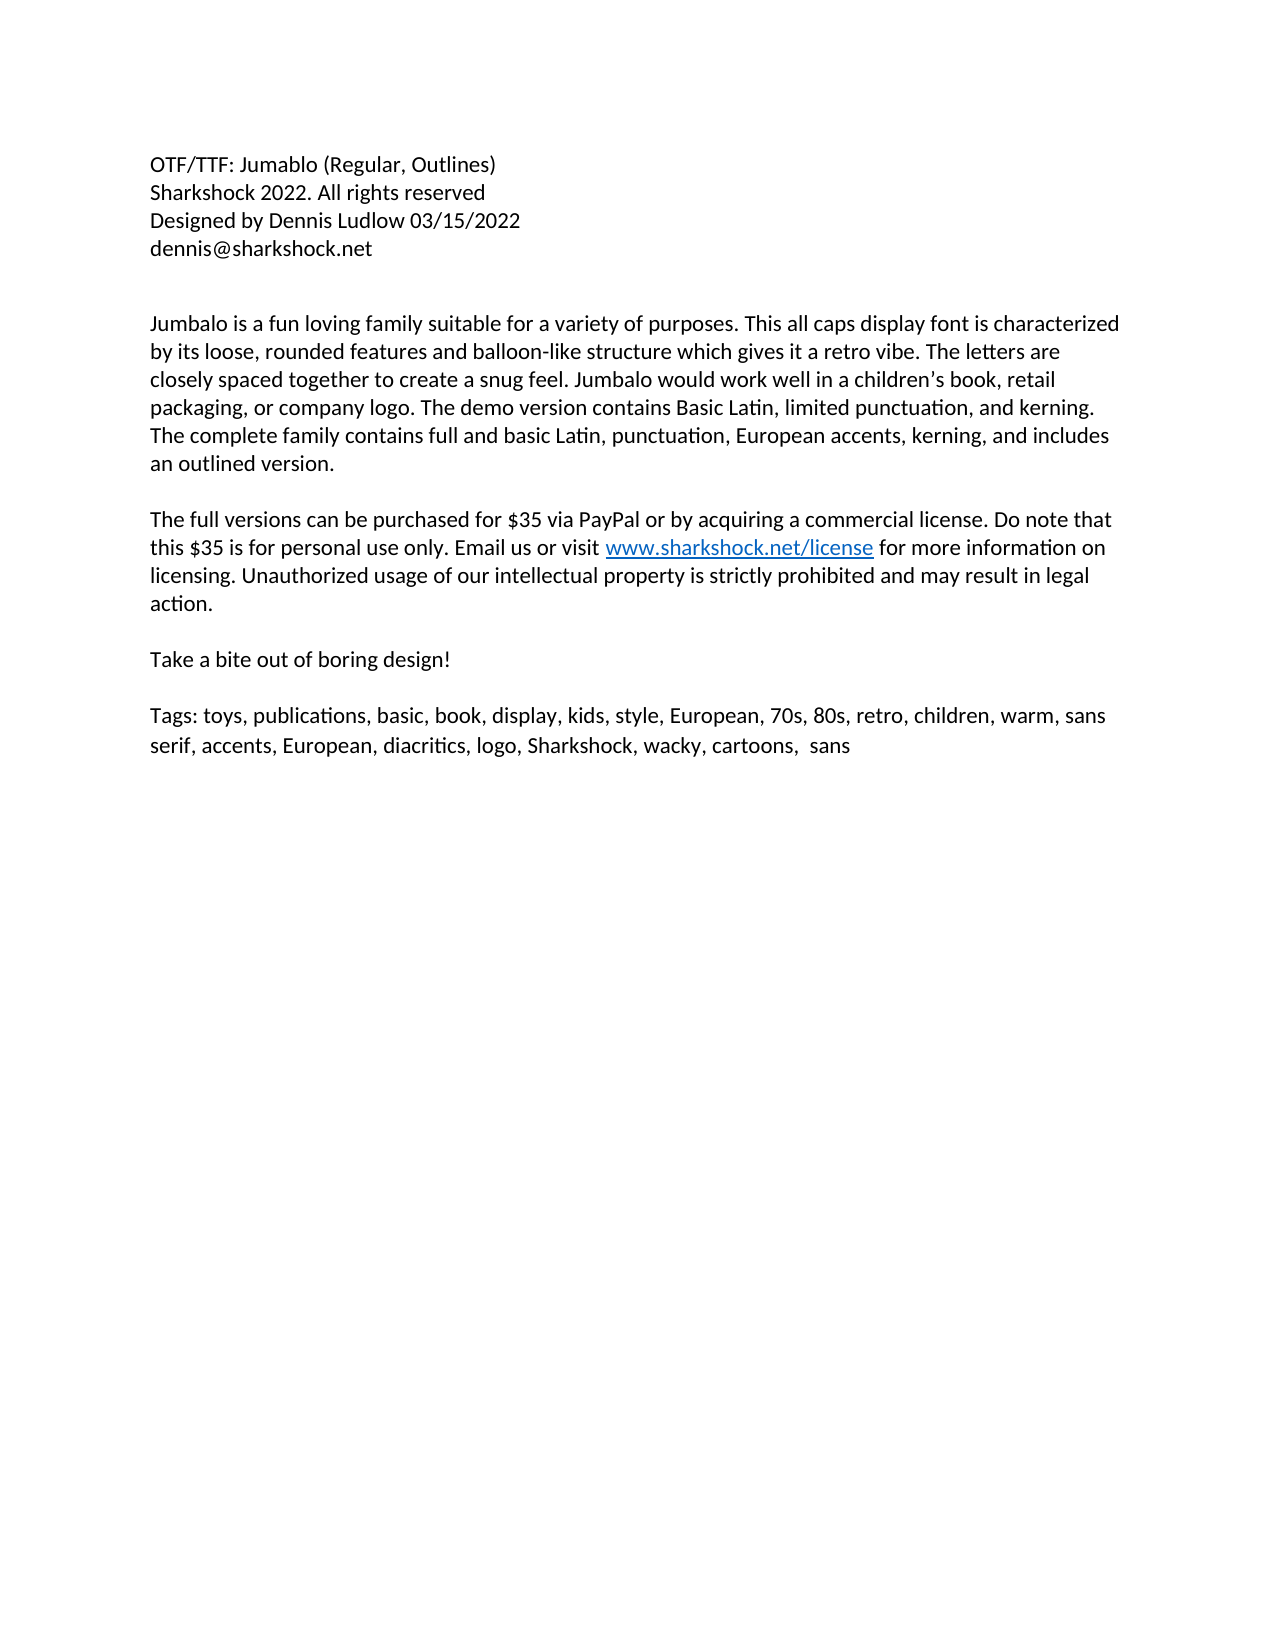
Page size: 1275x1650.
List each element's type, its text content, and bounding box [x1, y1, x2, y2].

text Jumbalo is a fun loving family suitable for a variety of purposes. This all caps display font is characterized by its loose, rounded features and balloon-like structure which gives it a retro vibe. The letters are closely spaced together to create a snug feel. Jumbalo would work well in a children’s book, retail packaging, or company logo. The demo version contains Basic Latin, limited punctuation, and kerning. The complete family contains full and basic Latin, punctuation, European accents, kerning, and includes an outlined version. [150, 309, 1125, 477]
text The full versions can be purchased for $35 via PayPal or by acquiring a commercial license. Do note that this $35 is for personal use only. Email us or visit www.sharkshock.net/license for more information on licensing. Unauthorized usage of our intellectual property is strictly prohibited and may result in legal action. [150, 505, 1125, 617]
text Tags: toys, publications, basic, book, display, kids, style, European, 70s, 80s, retro, children, warm, sans serif, accents, European, diacritics, logo, Sharkshock, wacky, cartoons, sans [150, 701, 1125, 759]
text OTF/TTF: Jumablo (Regular, Outlines) [150, 150, 1125, 178]
text Designed by Dennis Ludlow 03/15/2022 [150, 206, 1125, 234]
text Sharkshock 2022. All rights reserved [150, 178, 1125, 206]
text dennis@sharkshock.net [150, 234, 1125, 262]
text Take a bite out of boring design! [150, 645, 1125, 673]
